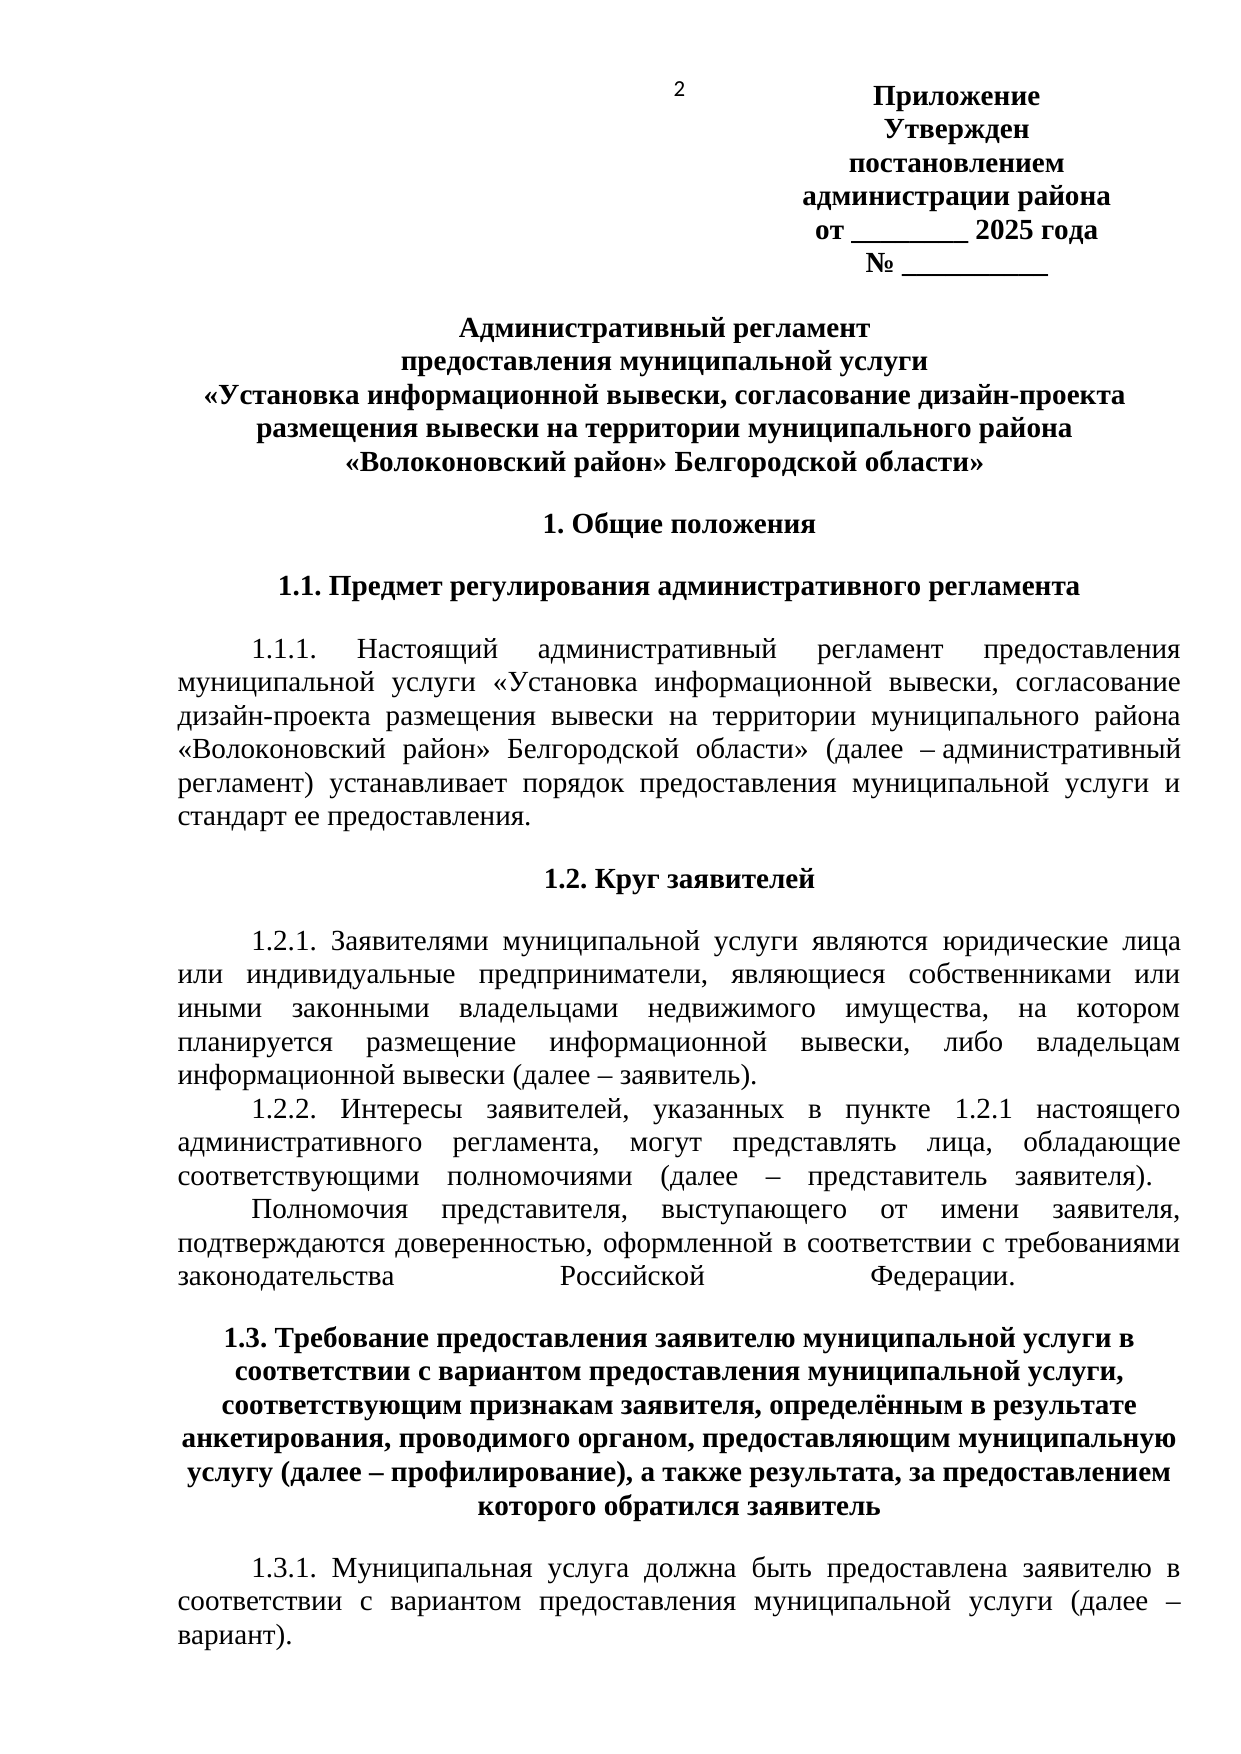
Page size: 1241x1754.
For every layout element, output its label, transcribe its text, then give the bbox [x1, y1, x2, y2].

text 1.2. Круг заявителей [177, 861, 1181, 894]
text 1. Общие положения [177, 506, 1181, 540]
list от ________ 2025 года [730, 212, 1183, 245]
text 1.3. Требование предоставления заявителю муниципальной услуги в соответствии с вариантом предоставления муниципальной услуги, соответствующим признакам заявителя, определённым в результате анкетирования, проводимого органом, предоставляющим муниципальную услугу (далее – профилирование), а также результата, за предоставлением которого обратился заявитель [177, 1320, 1181, 1521]
text 1.3.1. Муниципальная услуга должна быть предоставлена заявителю в соответствии с вариантом предоставления муниципальной услуги (далее – вариант). [177, 1550, 1181, 1651]
list администрации района [730, 178, 1183, 212]
text Административный регламент предоставления муниципальной услуги [871, 310, 1152, 377]
text 1.1.1. Настоящий административный регламент предоставления муниципальной услуги «Установка информационной вывески, согласование дизайн-проекта размещения вывески на территории муниципального района «Волоконовский район» Белгородской области» (далее – административный регламент) устанавливает порядок предоставления муниципальной услуги и стандарт ее предоставления. [177, 631, 1181, 832]
text 1.1. Предмет регулирования административного регламента [177, 568, 1181, 602]
text 1.2.1. Заявителями муниципальной услуги являются юридические лица или индивидуальные предприниматели, являющиеся собственниками или иными законными владельцами недвижимого имущества, на котором планируется размещение информационной вывески, либо владельцам информационной вывески (далее – заявитель). [177, 923, 1181, 1091]
text Административный регламент предоставления муниципальной услуги [177, 310, 459, 377]
list Приложение [730, 78, 1183, 111]
text 1.2.2. Интересы заявителей, указанных в пункте 1.2.1 настоящего административного регламента, могут представлять лица, обладающие соответствующими полномочиями (далее – представитель заявителя). Полномочия представителя, выступающего от имени заявителя, подтверждаются доверенностью, оформленной в соответствии с требованиями законодательства Российской Федерации. [177, 1091, 1181, 1320]
list постановлением [730, 145, 1183, 178]
text «Установка информационной вывески, согласование дизайн-проекта размещения вывески на территории муниципального района «Волоконовский район» Белгородской области» [177, 377, 1152, 477]
list № __________ [730, 245, 1183, 279]
list Утвержден [730, 111, 1183, 145]
